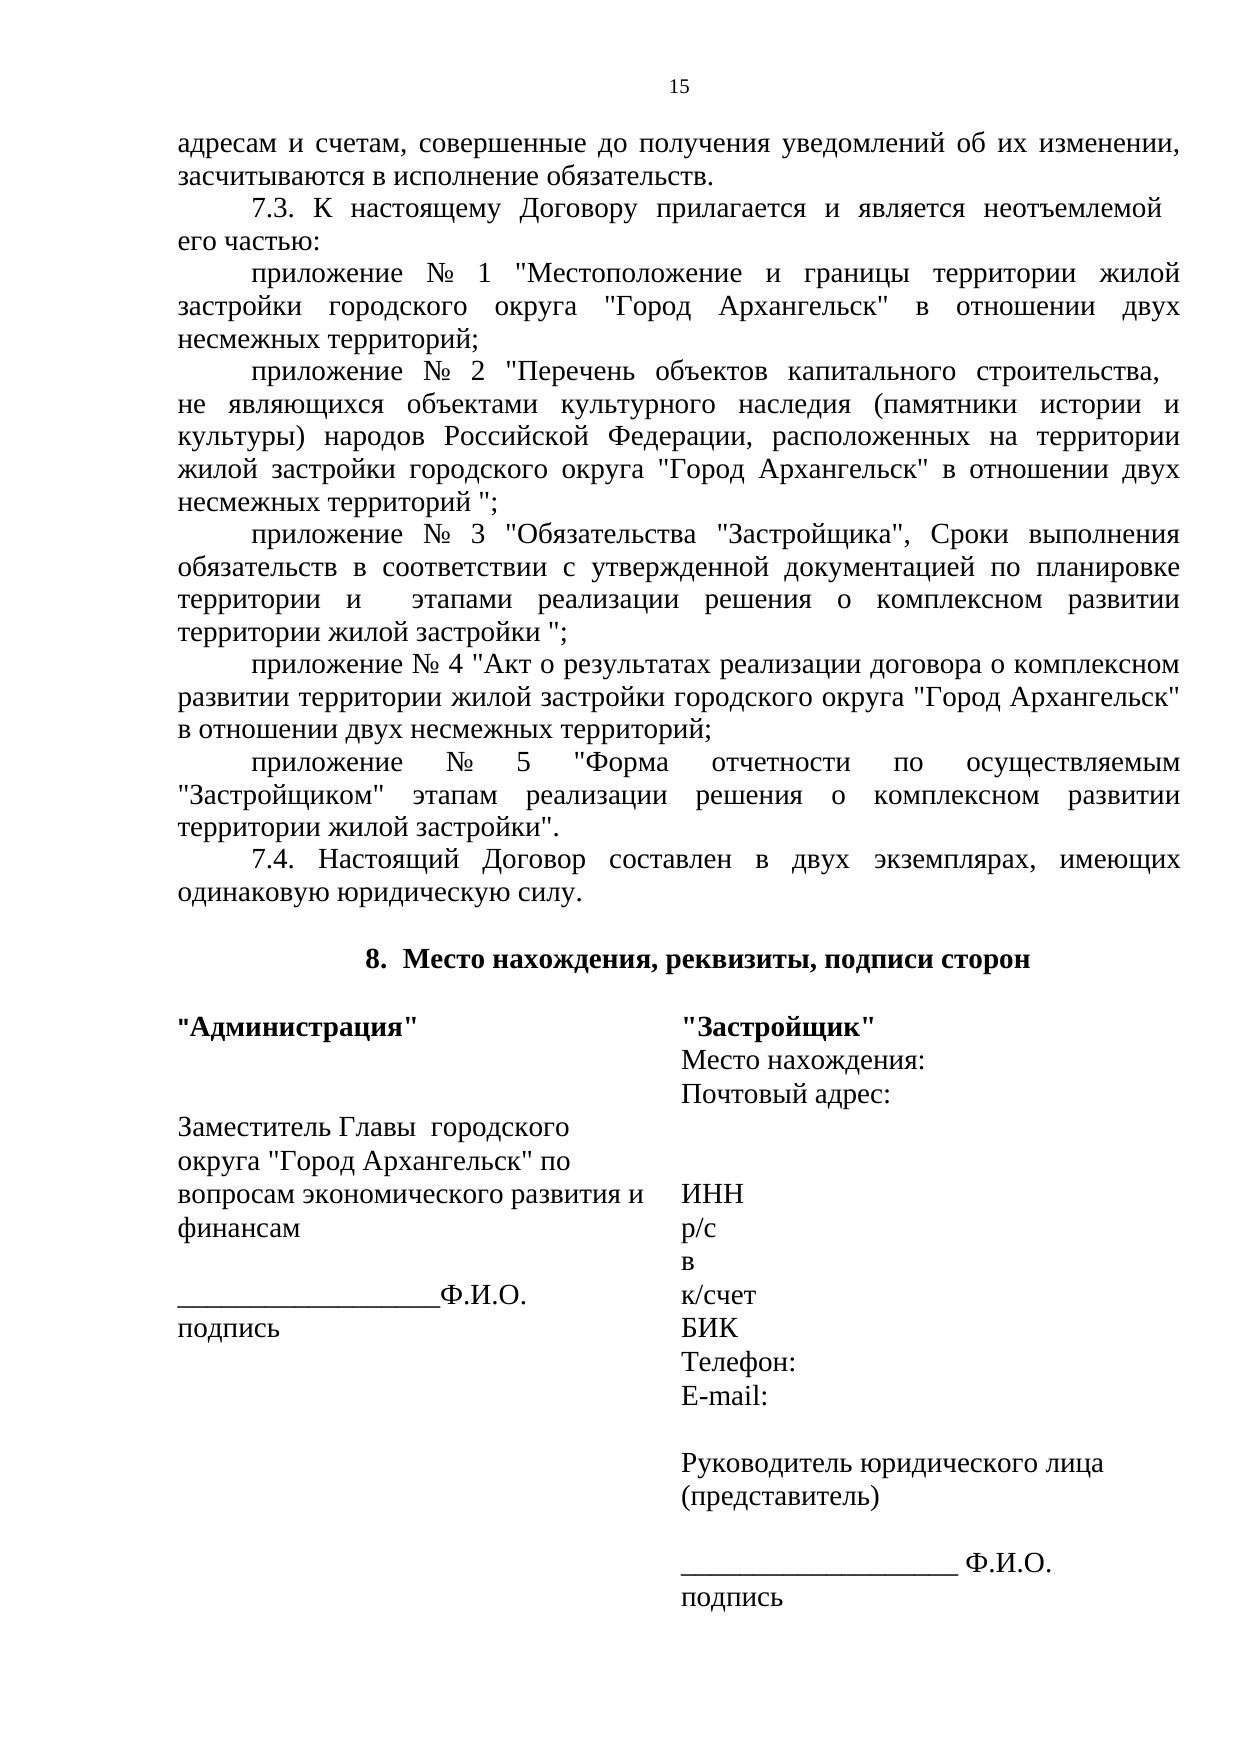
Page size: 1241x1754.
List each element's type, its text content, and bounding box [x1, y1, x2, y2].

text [177, 126, 1181, 191]
text приложение № 1 "Местоположение и границы территории жилой застройки городского округа "Город Архангельск" в отношении двух несмежных территорий; [177, 257, 1181, 354]
text приложение № 2 "Перечень объектов капитального строительства, не являющихся объектами культурного наследия (памятники истории и культуры) народов Российской Федерации, расположенных на территории жилой застройки городского округа "Город Архангельск" в отношении двух несмежных территорий "; [177, 354, 1181, 517]
table_header "Застройщик" Место нахождения: Почтовый адрес: ИНН р/с в к/счет БИК Телефон: E-mail: Руководитель юридического лица (представитель) ___________________ Ф.И.О. подпись [670, 1009, 1163, 1614]
text приложение № 5 "Форма отчетности по осуществляемым "Застройщиком" этапам реализации решения о комплексном развитии территории жилой застройки". [177, 745, 1181, 843]
list Место нахождения, реквизиты, подписи сторон [215, 942, 1181, 975]
text приложение № 4 "Акт о результатах реализации договора о комплексном развитии территории жилой застройки городского округа "Город Архангельск" в отношении двух несмежных территорий; [177, 647, 1181, 745]
table_header "Администрация" Заместитель Главы городского округа "Город Архангельск" по вопросам экономического развития и финансам __________________Ф.И.О. подпись [166, 1009, 669, 1614]
text 7.4. Настоящий Договор составлен в двух экземплярах, имеющих одинаковую юридическую силу. [177, 843, 1181, 908]
text 7.3. К настоящему Договору прилагается и является неотъемлемой его частью: [177, 191, 1181, 257]
text приложение № 3 "Обязательства "Застройщика", Сроки выполнения обязательств в соответствии с утвержденной документацией по планировке территории и этапами реализации решения о комплексном развитии территории жилой застройки "; [177, 517, 1181, 647]
